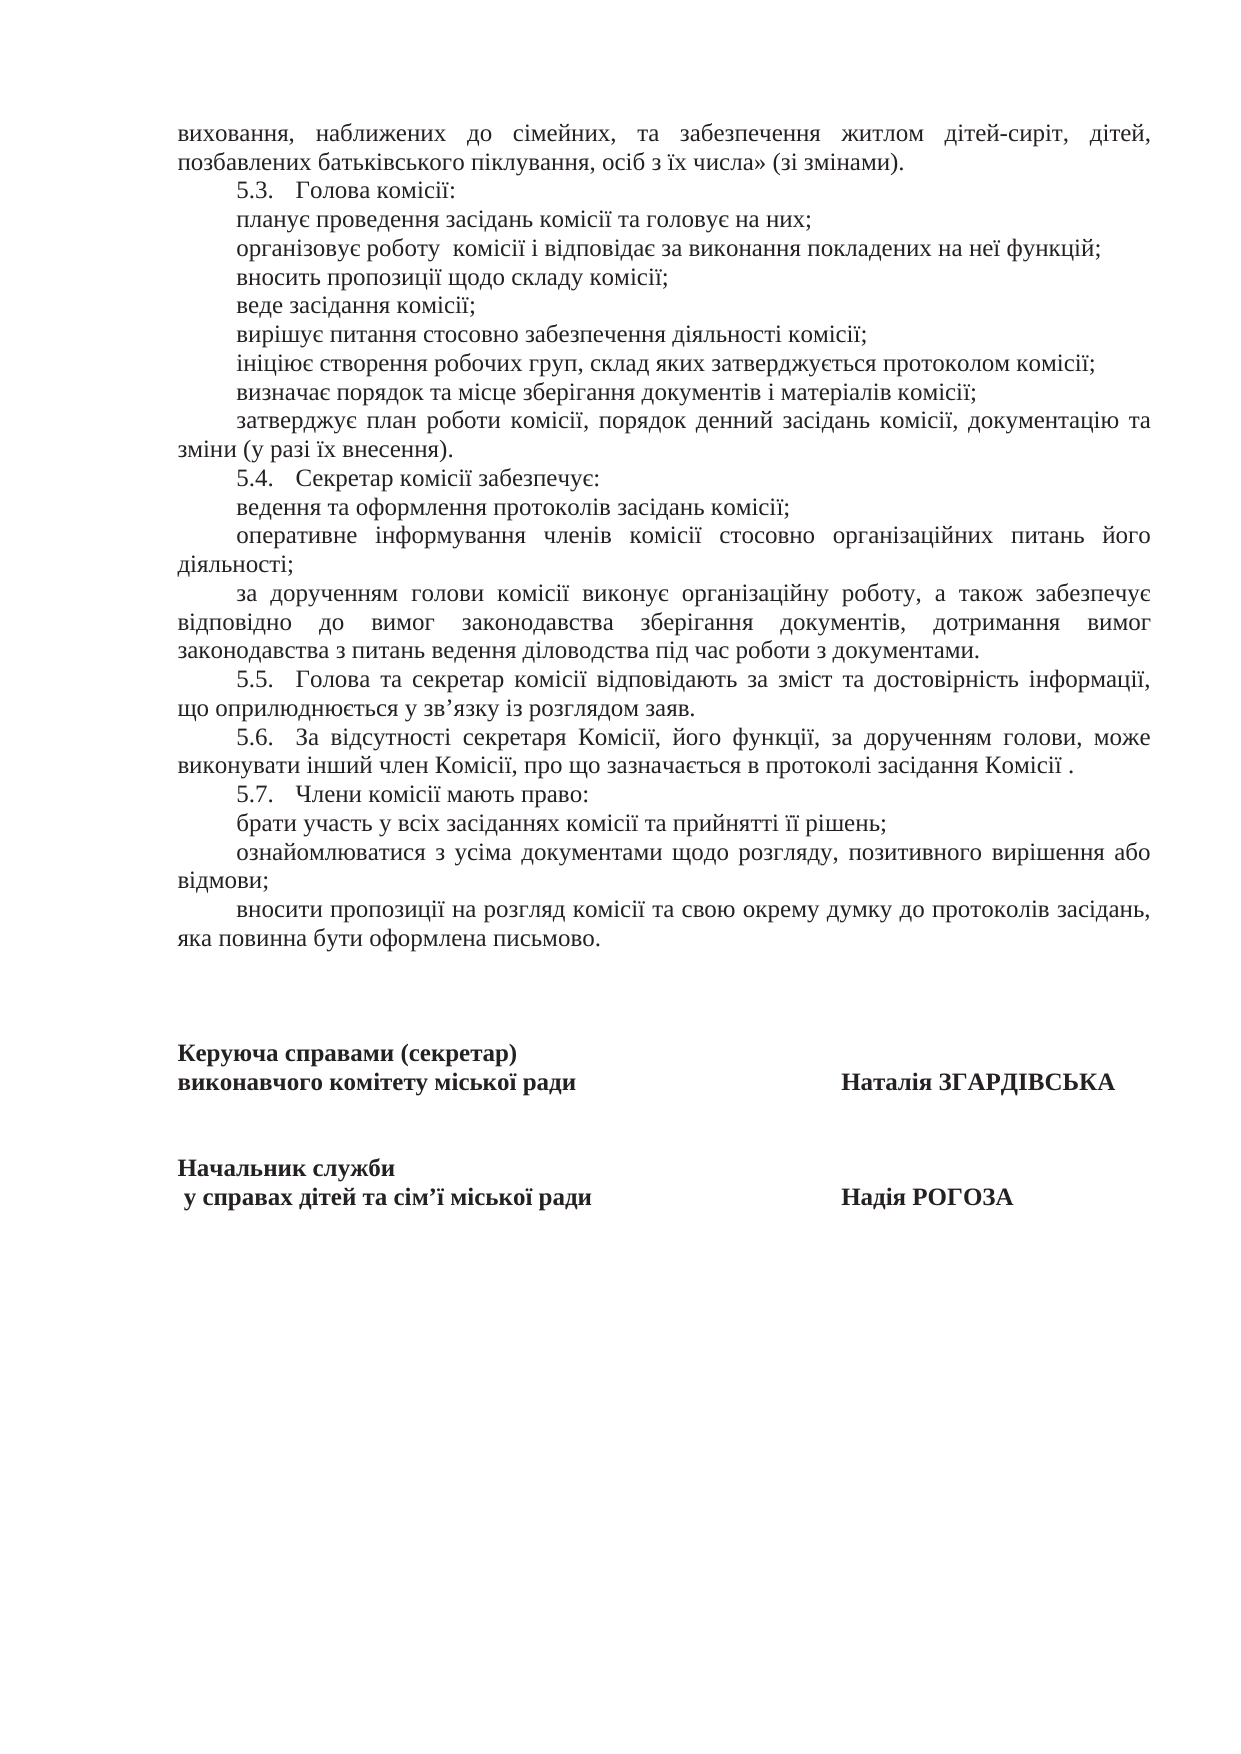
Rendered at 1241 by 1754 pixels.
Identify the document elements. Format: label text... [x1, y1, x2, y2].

text вирішує питання стосовно забезпечення діяльності комісії; [177, 319, 1152, 348]
text виконавчого комітету міської ради Наталія ЗГАРДІВСЬКА [177, 1067, 1152, 1096]
text вносить пропозиції щодо складу комісії; [177, 262, 1152, 291]
text оперативне інформування членів комісії стосовно організаційних питань його діяльності; [177, 521, 1152, 578]
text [177, 118, 1152, 176]
text 5.7. Члени комісії мають право: [177, 779, 1152, 808]
text вносити пропозиції на розгляд комісії та свою окрему думку до протоколів засідань, яка повинна бути оформлена письмово. [177, 894, 1152, 952]
text веде засідання комісії; [177, 291, 1152, 319]
text визначає порядок та місце зберігання документів і матеріалів комісії; [177, 377, 1152, 406]
text Керуюча справами (секретар) [177, 1038, 1152, 1067]
text планує проведення засідань комісії та головує на них; [177, 204, 1152, 233]
text затверджує план роботи комісії, порядок денний засідань комісії, документацію та зміни (у разі їх внесення). [177, 406, 1152, 463]
text 5.5. Голова та секретар комісії відповідають за зміст та достовірність інформації, що оприлюднюється у зв’язку із розглядом заяв. [177, 664, 1152, 722]
text ознайомлюватися з усіма документами щодо розгляду, позитивного вирішення або відмови; [177, 837, 1152, 894]
text 5.6. За відсутності секретаря Комісії, його функції, за дорученням голови, може виконувати інший член Комісії, про що зазначається в протоколі засідання Комісії . [177, 722, 1152, 779]
text Начальник служби [177, 1153, 1152, 1182]
text брати участь у всіх засіданнях комісії та прийнятті її рішень; [177, 808, 1152, 837]
text у справах дітей та сім’ї міської ради Надія РОГОЗА [177, 1182, 1152, 1211]
text організовує роботу комісії і відповідає за виконання покладених на неї функцій; [177, 233, 1152, 262]
text за дорученням голови комісії виконує організаційну роботу, а також забезпечує відповідно до вимог законодавства зберігання документів, дотримання вимог законодавства з питань ведення діловодства під час роботи з документами. [177, 578, 1152, 664]
text 5.4. Секретар комісії забезпечує: [177, 463, 1152, 492]
text ініціює створення робочих груп, склад яких затверджується протоколом комісії; [177, 348, 1152, 377]
text 5.3. Голова комісії: [177, 176, 1152, 204]
text ведення та оформлення протоколів засідань комісії; [177, 492, 1152, 521]
